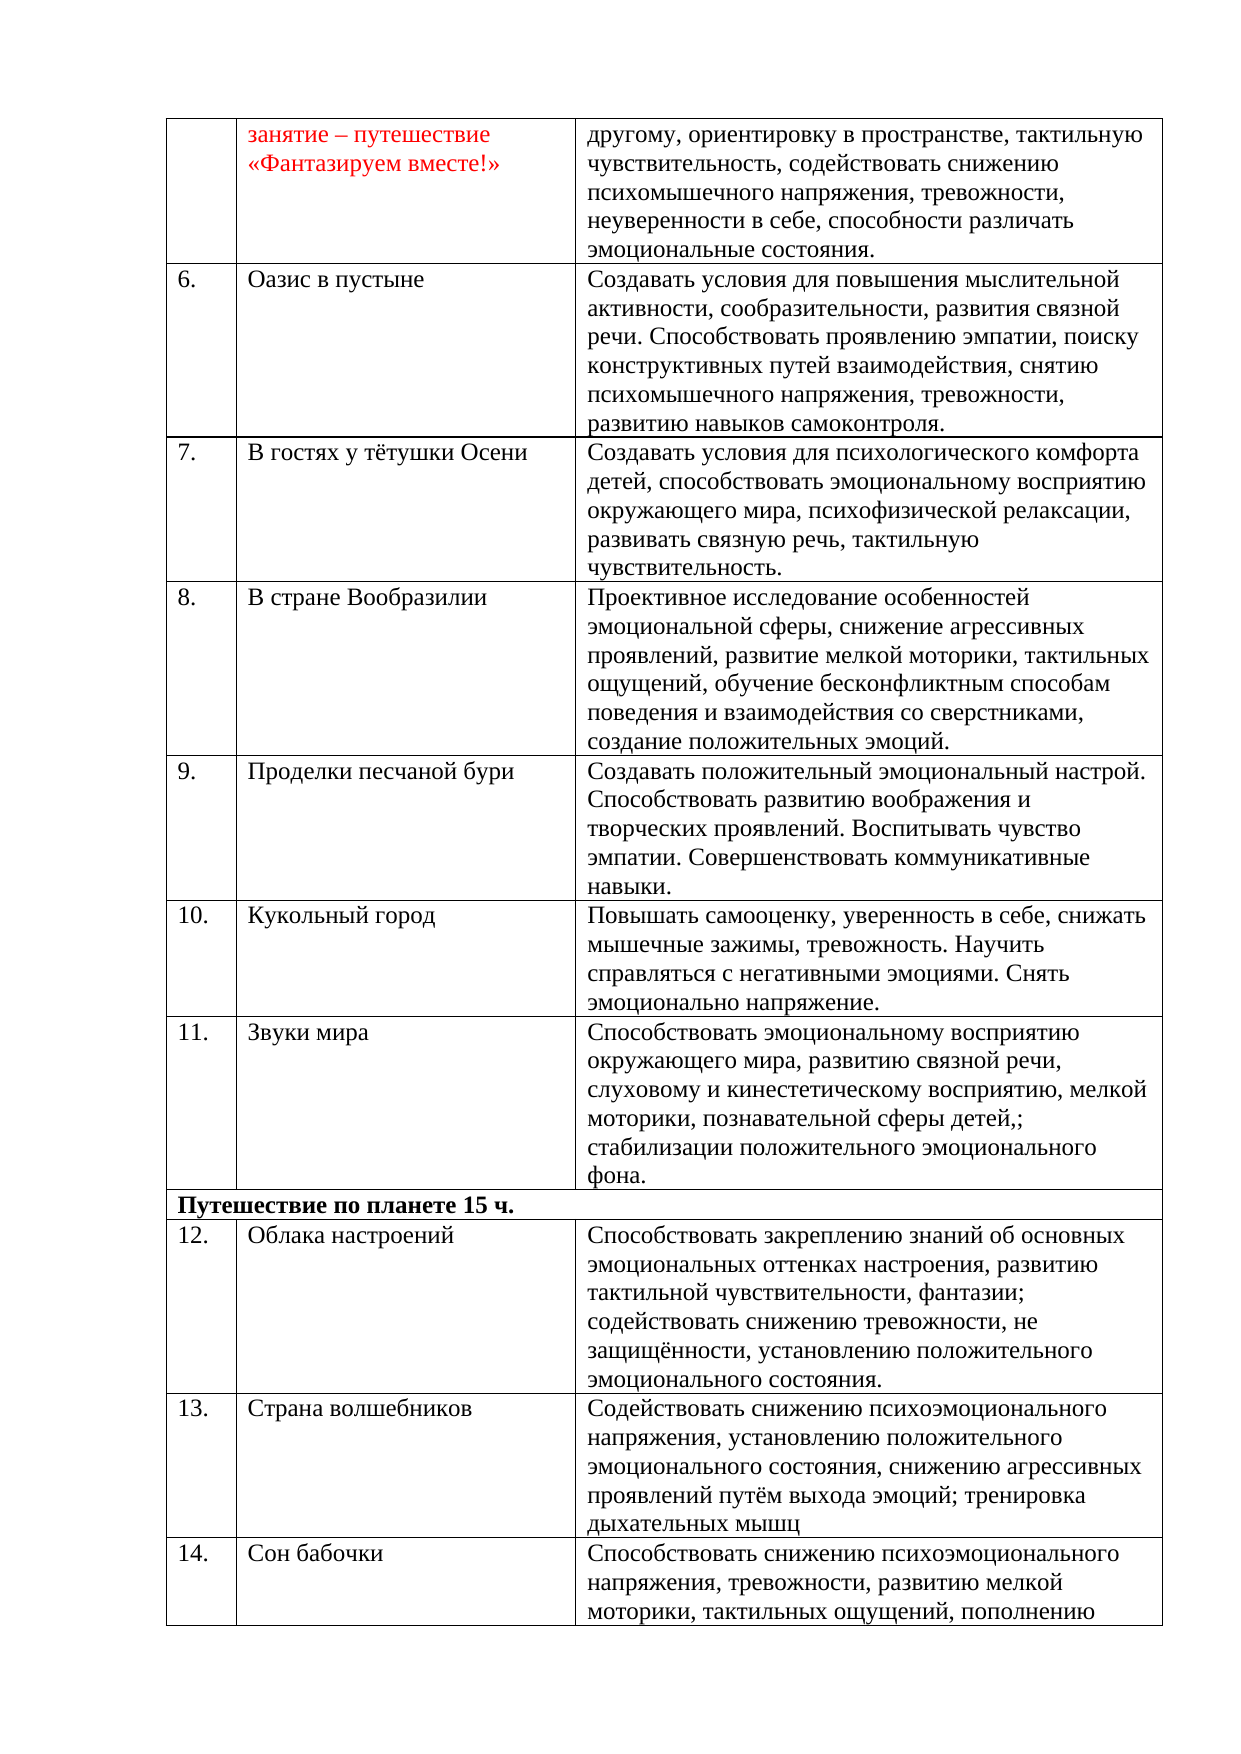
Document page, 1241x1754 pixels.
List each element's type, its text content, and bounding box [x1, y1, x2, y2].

table_cell В гостях у тётушки Осени [237, 438, 575, 581]
table_cell Создавать условия для повышения мыслительной активности, сообразительности, развития связной речи. Способствовать проявлению эмпатии, поиску конструктивных путей взаимодействия, снятию психомышечного напряжения, тревожности, развитию навыков самоконтроля. [576, 264, 1162, 436]
table_cell Создавать условия для психологического комфорта детей, способствовать эмоциональному восприятию окружающего мира, психофизической релаксации, развивать связную речь, тактильную чувствительность. [576, 438, 1162, 581]
table_cell В стране Вообразилии [237, 582, 575, 755]
table_cell 12. [167, 1220, 236, 1392]
table_cell 9. [167, 756, 236, 899]
table_cell Проективное исследование особенностей эмоциональной сферы, снижение агрессивных проявлений, развитие мелкой моторики, тактильных ощущений, обучение бесконфликтным способам поведения и взаимодействия со сверстниками, создание положительных эмоций. [576, 582, 1162, 755]
table_cell Способствовать закреплению знаний об основных эмоциональных оттенках настроения, развитию тактильной чувствительности, фантазии; содействовать снижению тревожности, не защищённости, установлению положительного эмоционального состояния. [576, 1220, 1162, 1392]
table_cell Оазис в пустыне [237, 264, 575, 436]
table_cell 7. [167, 438, 236, 581]
table_cell Проделки песчаной бури [237, 756, 575, 899]
table_cell Кукольный город [237, 901, 575, 1016]
table_cell 11. [167, 1017, 236, 1189]
table_cell Сон бабочки [237, 1538, 575, 1624]
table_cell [576, 1538, 1162, 1624]
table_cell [237, 119, 575, 263]
table_cell 13. [167, 1394, 236, 1537]
table_cell Повышать самооценку, уверенность в себе, снижать мышечные зажимы, тревожность. Научить справляться с негативными эмоциями. Снять эмоционально напряжение. [576, 901, 1162, 1016]
table_cell Страна волшебников [237, 1394, 575, 1537]
table_cell Способствовать эмоциональному восприятию окружающего мира, развитию связной речи, слуховому и кинестетическому восприятию, мелкой моторики, познавательной сферы детей,; стабилизации положительного эмоционального фона. [576, 1017, 1162, 1189]
table_cell Облака настроений [237, 1220, 575, 1392]
table_cell 10. [167, 901, 236, 1016]
table_cell Содействовать снижению психоэмоционального напряжения, установлению положительного эмоционального состояния, снижению агрессивных проявлений путём выхода эмоций; тренировка дыхательных мышц [576, 1394, 1162, 1537]
table_cell 14. [167, 1538, 236, 1624]
table_cell Путешествие по планете 15 ч. [167, 1190, 1162, 1219]
table_cell 6. [167, 264, 236, 436]
table_cell Создавать положительный эмоциональный настрой. Способствовать развитию воображения и творческих проявлений. Воспитывать чувство эмпатии. Совершенствовать коммуникативные навыки. [576, 756, 1162, 899]
table_cell 5. [167, 119, 236, 263]
table_cell Звуки мира [237, 1017, 575, 1189]
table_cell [576, 119, 1162, 263]
table_cell 8. [167, 582, 236, 755]
